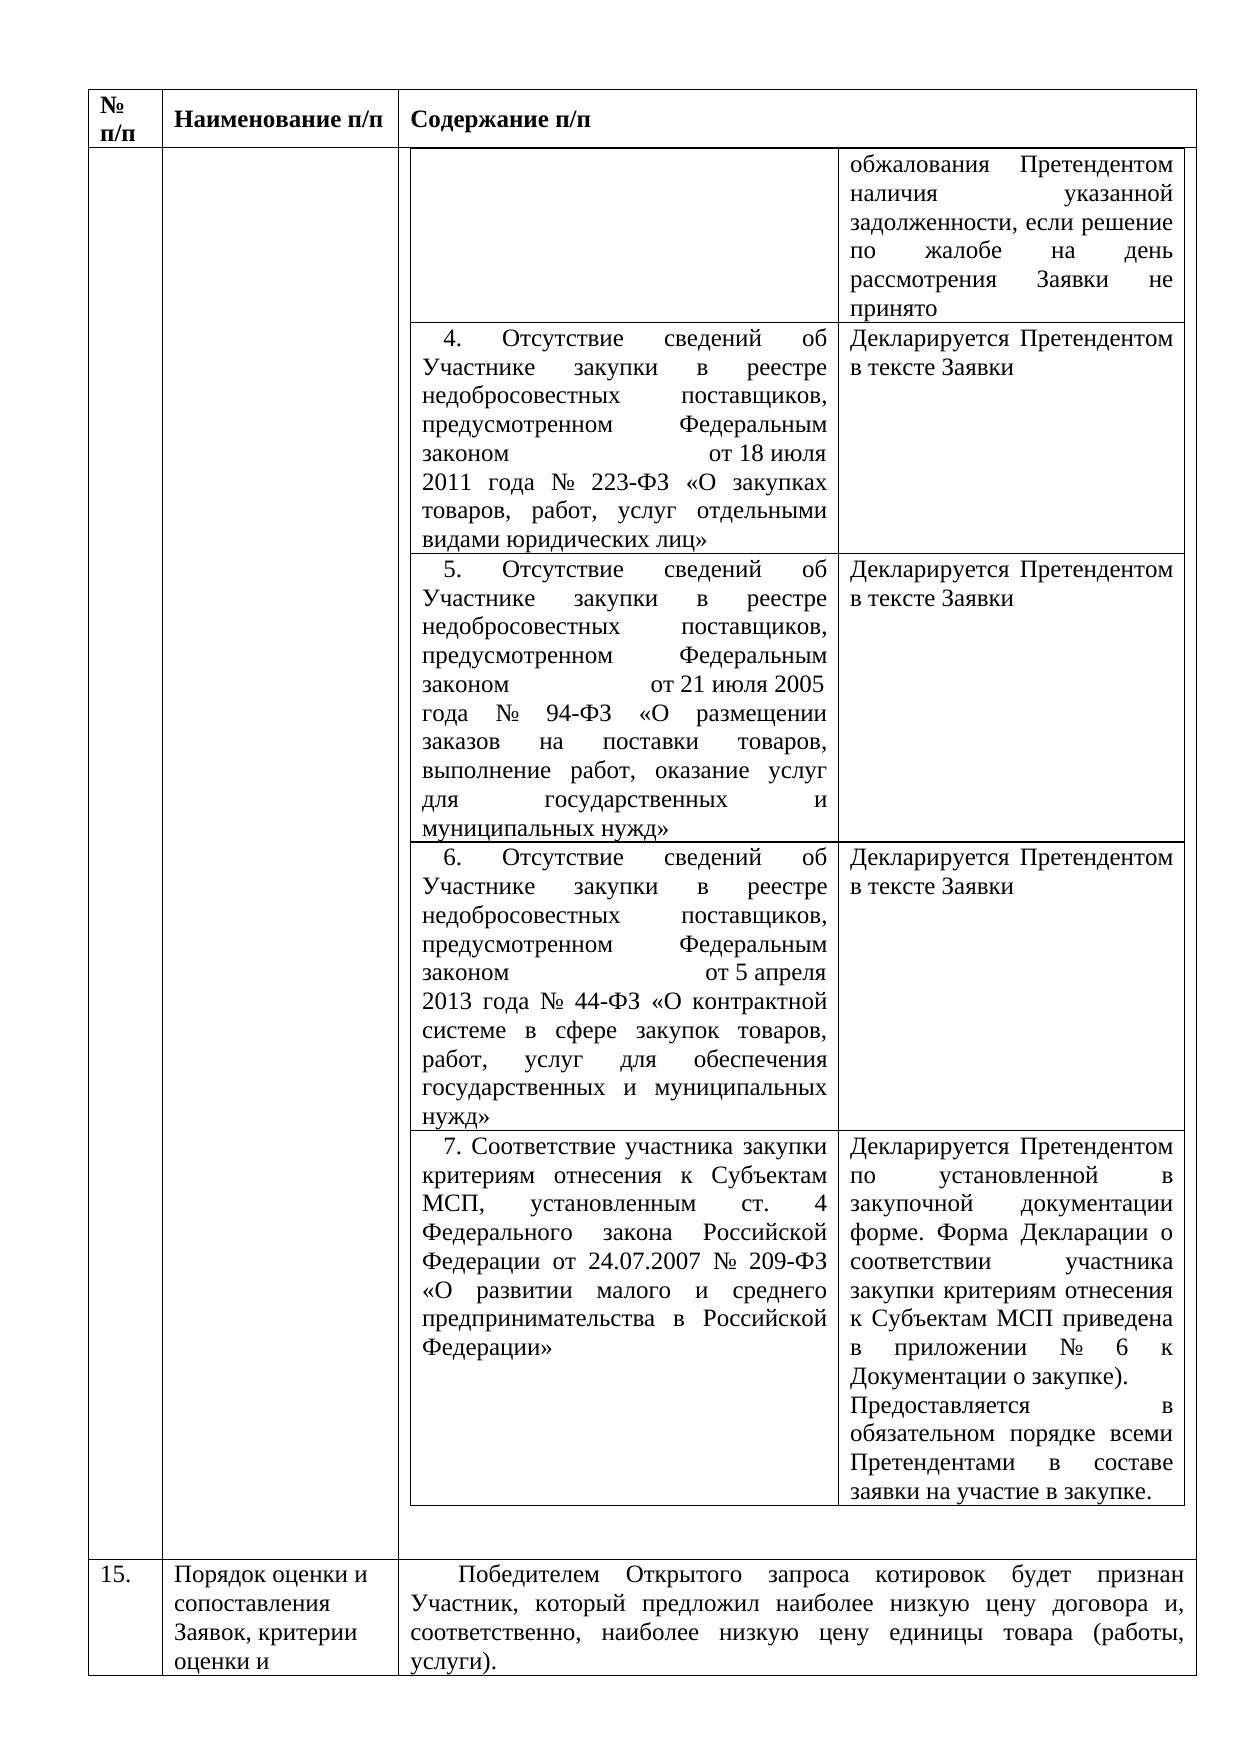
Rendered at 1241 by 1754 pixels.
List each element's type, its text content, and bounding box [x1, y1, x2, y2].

table_cell Общие требования: [399, 148, 1196, 1558]
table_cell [399, 1560, 1196, 1674]
table_header Содержание п/п [399, 90, 1196, 147]
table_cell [163, 1560, 398, 1674]
table_header № п/п [89, 90, 162, 147]
table_cell [89, 148, 162, 1558]
table_header Наименование п/п [163, 90, 398, 147]
table_cell [89, 1560, 162, 1674]
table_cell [163, 148, 398, 1558]
